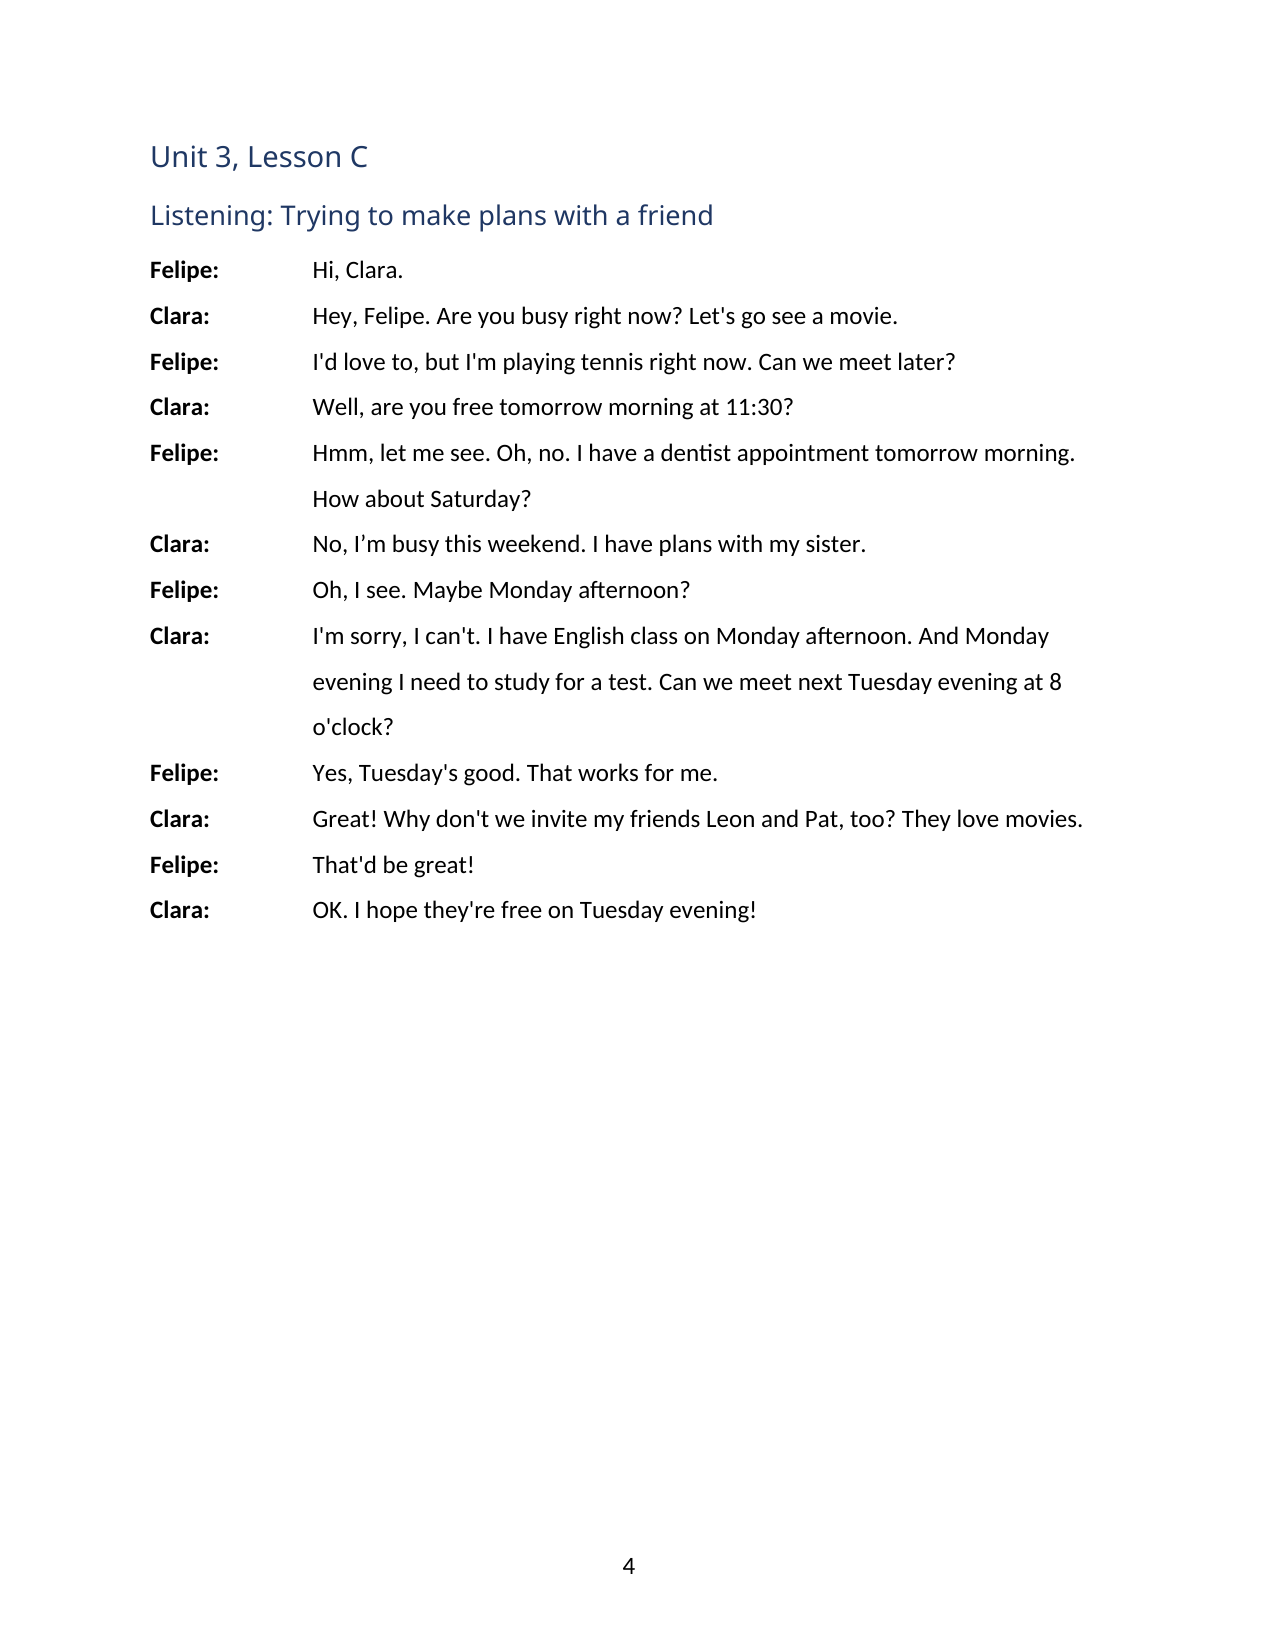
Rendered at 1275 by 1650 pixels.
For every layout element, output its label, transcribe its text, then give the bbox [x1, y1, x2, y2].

text Clara: Hey, Felipe. Are you busy right now? Let's go see a movie. [150, 300, 1107, 331]
text Clara: Great! Why don't we invite my friends Leon and Pat, too? They love movies. [150, 803, 1107, 833]
text Felipe: Hmm, let me see. Oh, no. I have a dentist appointment tomorrow morning. How about Saturday? [150, 437, 1107, 513]
text Felipe: Yes, Tuesday's good. That works for me. [150, 757, 1107, 788]
text Felipe: I'd love to, but I'm playing tennis right now. Can we meet later? [150, 346, 1107, 376]
text Felipe: Hi, Clara. [150, 254, 1107, 285]
text Clara: Well, are you free tomorrow morning at 11:30? [150, 391, 1107, 422]
text Felipe: Oh, I see. Maybe Monday afternoon? [150, 574, 1107, 605]
text Clara: OK. I hope they're free on Tuesday evening! [150, 894, 1107, 925]
text Clara: No, I’m busy this weekend. I have plans with my sister. [150, 529, 1107, 559]
text Felipe: That'd be great! [150, 849, 1107, 879]
subtitle Unit 3, Lesson C [150, 136, 1107, 176]
text Clara: I'm sorry, I can't. I have English class on Monday afternoon. And Monday evening I need to study for a test. Can we meet next Tuesday evening at 8 o'clock? [150, 620, 1107, 742]
subtitle Listening: Trying to make plans with a friend [150, 197, 1107, 233]
